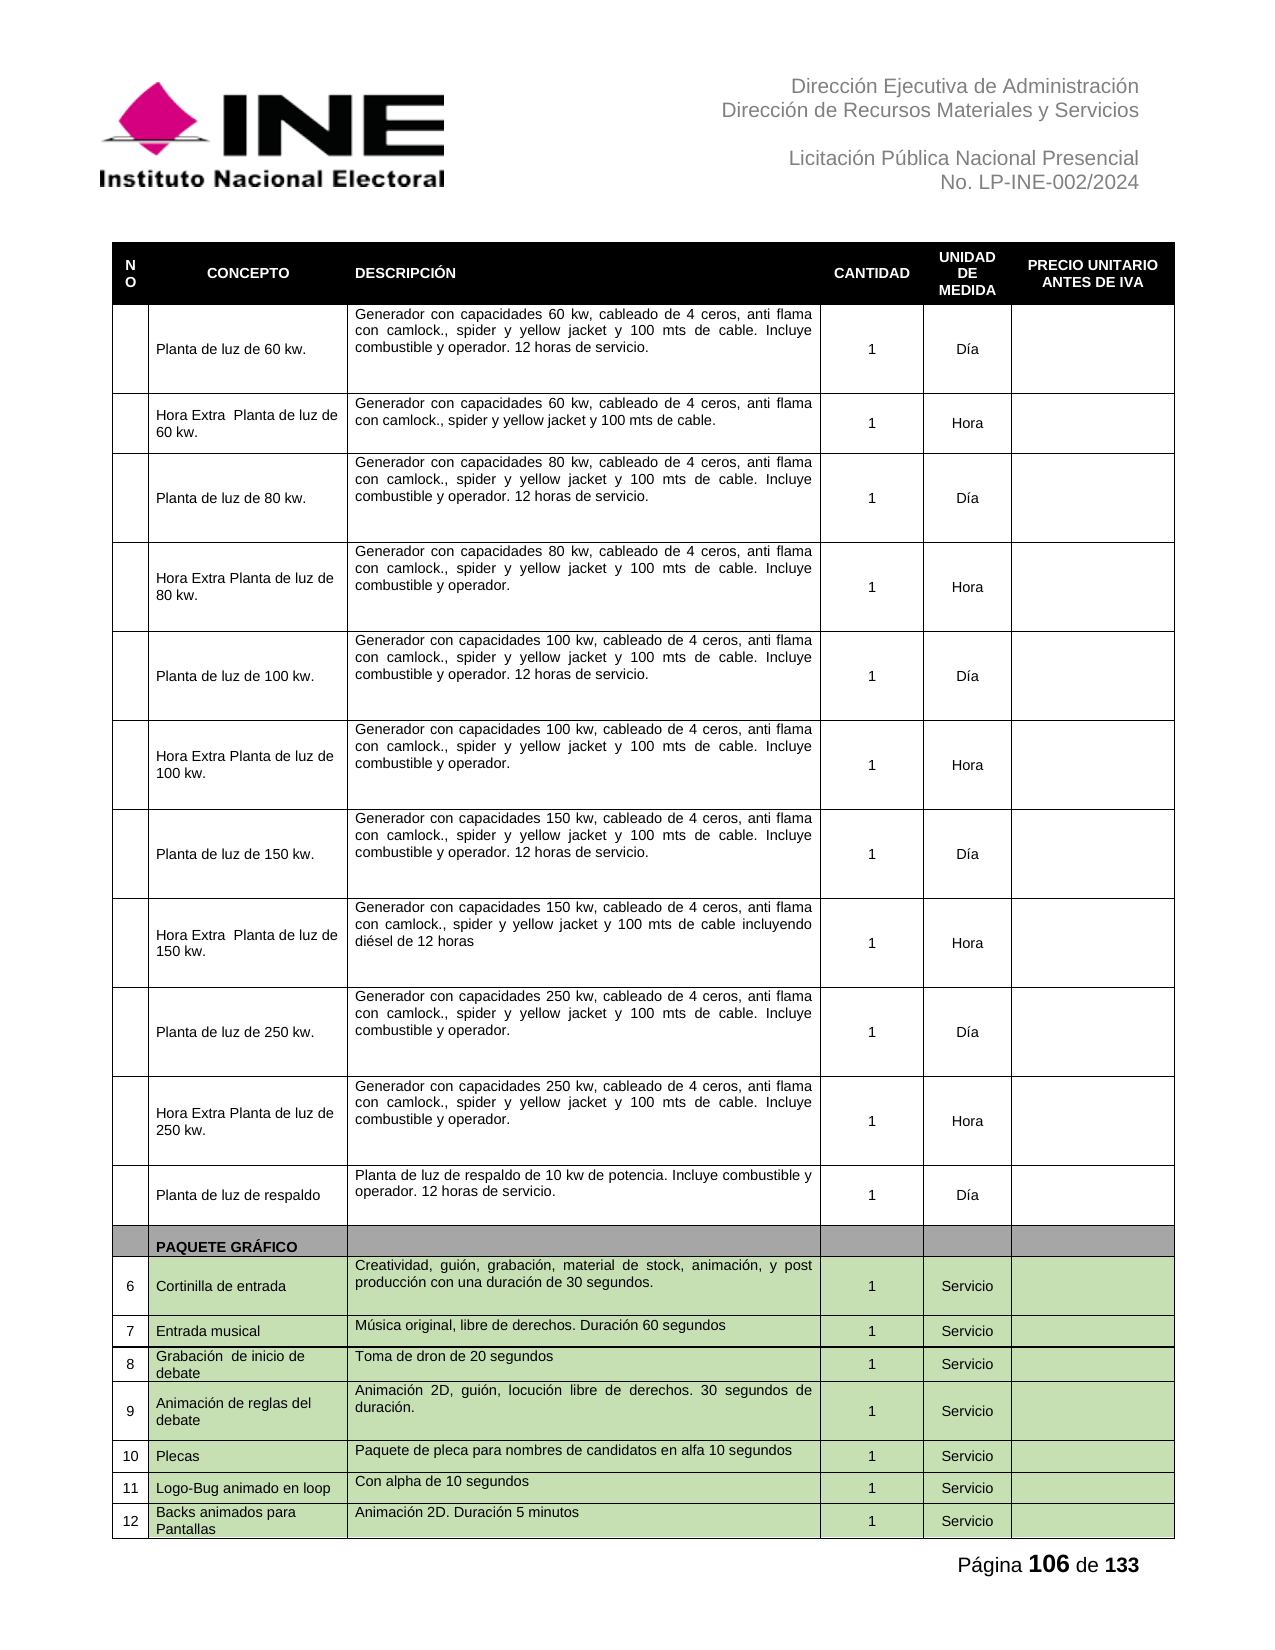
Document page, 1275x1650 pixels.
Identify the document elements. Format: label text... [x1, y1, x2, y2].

table_cell 1 [821, 1348, 923, 1381]
table_cell Logo-Bug animado en loop [149, 1473, 347, 1503]
table_cell Servicio [924, 1257, 1011, 1315]
table_cell Planta de luz de respaldo de 10 kw de potencia. Incluye combustible y operador. 12 horas de servicio. [348, 1166, 820, 1224]
table_cell 1 [821, 543, 923, 631]
table_cell Hora Extra Planta de luz de 250 kw. [149, 1077, 347, 1165]
table_cell PAQUETE GRÁFICO [149, 1226, 347, 1256]
table_cell Servicio [924, 1316, 1011, 1346]
table_header CANTIDAD [821, 243, 923, 304]
table_cell [1012, 899, 1174, 987]
table_cell Grabación de inicio de debate [149, 1348, 347, 1381]
table_cell [113, 1226, 148, 1256]
table_cell [1012, 988, 1174, 1076]
table_cell Servicio [924, 1441, 1011, 1472]
table_cell Generador con capacidades 60 kw, cableado de 4 ceros, anti flama con camlock., spider y yellow jacket y 100 mts de cable. Incluye combustible y operador. 12 horas de servicio. [348, 305, 820, 393]
table_cell Generador con capacidades 60 kw, cableado de 4 ceros, anti flama con camlock., spider y yellow jacket y 100 mts de cable. [348, 394, 820, 453]
table_cell Día [924, 305, 1011, 393]
table_cell [1012, 394, 1174, 453]
table_cell Con alpha de 10 segundos [348, 1473, 820, 1503]
table_cell Hora Extra Planta de luz de 80 kw. [149, 543, 347, 631]
table_cell 9 [113, 1382, 148, 1440]
table_cell Generador con capacidades 150 kw, cableado de 4 ceros, anti flama con camlock., spider y yellow jacket y 100 mts de cable incluyendo diésel de 12 horas [348, 899, 820, 987]
table_cell Planta de luz de respaldo [149, 1166, 347, 1224]
table_cell Generador con capacidades 250 kw, cableado de 4 ceros, anti flama con camlock., spider y yellow jacket y 100 mts de cable. Incluye combustible y operador. [348, 1077, 820, 1165]
table_cell 1 [821, 632, 923, 720]
table_cell Toma de dron de 20 segundos [348, 1348, 820, 1381]
table_cell Hora [924, 721, 1011, 809]
table_cell Día [924, 1166, 1011, 1224]
table_cell [1012, 632, 1174, 720]
table_cell [1012, 1473, 1174, 1503]
table_cell Día [924, 988, 1011, 1076]
table_cell [1012, 1166, 1174, 1224]
table_cell [113, 988, 148, 1076]
table_cell 1 [821, 1382, 923, 1440]
table_cell [113, 1166, 148, 1224]
table_cell Hora [924, 899, 1011, 987]
table_cell Planta de luz de 150 kw. [149, 810, 347, 898]
table_cell Plecas [149, 1441, 347, 1472]
table_cell Hora Extra Planta de luz de 100 kw. [149, 721, 347, 809]
table_cell [1012, 1226, 1174, 1256]
table_cell Música original, libre de derechos. Duración 60 segundos [348, 1316, 820, 1346]
table_header DESCRIPCIÓN [348, 243, 820, 304]
table_header NO [113, 243, 148, 304]
table_cell 1 [821, 899, 923, 987]
table_cell 1 [821, 988, 923, 1076]
table_cell 1 [821, 454, 923, 542]
table_cell Hora [924, 394, 1011, 453]
table_cell [113, 305, 148, 393]
table_cell 1 [821, 1077, 923, 1165]
table_cell [113, 454, 148, 542]
table_cell [1012, 1348, 1174, 1381]
table_cell 1 [821, 1441, 923, 1472]
table_cell 1 [821, 394, 923, 453]
table_cell [1012, 305, 1174, 393]
table_cell 11 [113, 1473, 148, 1503]
table_cell Hora Extra Planta de luz de 150 kw. [149, 899, 347, 987]
table_cell [821, 1226, 923, 1256]
table_cell [113, 899, 148, 987]
table_cell [113, 632, 148, 720]
table_cell [113, 1077, 148, 1165]
table_cell [1012, 1257, 1174, 1315]
table_cell [1012, 543, 1174, 631]
table_cell [1012, 721, 1174, 809]
table_cell [113, 394, 148, 453]
table_cell Animación 2D, guión, locución libre de derechos. 30 segundos de duración. [348, 1382, 820, 1440]
table_cell 8 [113, 1348, 148, 1381]
table_cell [113, 543, 148, 631]
table_cell 1 [821, 305, 923, 393]
table_cell Generador con capacidades 80 kw, cableado de 4 ceros, anti flama con camlock., spider y yellow jacket y 100 mts de cable. Incluye combustible y operador. 12 horas de servicio. [348, 454, 820, 542]
table_cell Generador con capacidades 80 kw, cableado de 4 ceros, anti flama con camlock., spider y yellow jacket y 100 mts de cable. Incluye combustible y operador. [348, 543, 820, 631]
table_cell Paquete de pleca para nombres de candidatos en alfa 10 segundos [348, 1441, 820, 1472]
table_cell Servicio [924, 1348, 1011, 1381]
table_header PRECIO UNITARIO ANTES DE IVA [1012, 243, 1174, 304]
table_cell Hora [924, 1077, 1011, 1165]
table_cell Generador con capacidades 100 kw, cableado de 4 ceros, anti flama con camlock., spider y yellow jacket y 100 mts de cable. Incluye combustible y operador. 12 horas de servicio. [348, 632, 820, 720]
table_cell Día [924, 810, 1011, 898]
table_cell Cortinilla de entrada [149, 1257, 347, 1315]
table_cell [348, 1226, 820, 1256]
table_cell 1 [821, 1257, 923, 1315]
table_cell 6 [113, 1257, 148, 1315]
table_cell Animación de reglas del debate [149, 1382, 347, 1440]
table_cell [1012, 1077, 1174, 1165]
table_cell Planta de luz de 250 kw. [149, 988, 347, 1076]
table_header CONCEPTO [149, 243, 347, 304]
table_cell [113, 810, 148, 898]
table_cell [1012, 1441, 1174, 1472]
table_cell Planta de luz de 80 kw. [149, 454, 347, 542]
table_cell [1012, 1316, 1174, 1346]
table_cell 1 [821, 810, 923, 898]
table_cell Generador con capacidades 100 kw, cableado de 4 ceros, anti flama con camlock., spider y yellow jacket y 100 mts de cable. Incluye combustible y operador. [348, 721, 820, 809]
table_cell Día [924, 632, 1011, 720]
table_cell Generador con capacidades 250 kw, cableado de 4 ceros, anti flama con camlock., spider y yellow jacket y 100 mts de cable. Incluye combustible y operador. [348, 988, 820, 1076]
table_header UNIDAD DE MEDIDA [924, 243, 1011, 304]
table_cell Servicio [924, 1473, 1011, 1503]
table_cell Servicio [924, 1504, 1011, 1537]
table_cell 1 [821, 1166, 923, 1224]
picture [100, 82, 444, 187]
table_cell Backs animados para Pantallas [149, 1504, 347, 1537]
table_cell Creatividad, guión, grabación, material de stock, animación, y post producción con una duración de 30 segundos. [348, 1257, 820, 1315]
table_cell 10 [113, 1441, 148, 1472]
table_cell [924, 1226, 1011, 1256]
table_cell 1 [821, 1316, 923, 1346]
table_cell [1012, 1504, 1174, 1537]
table_cell Día [924, 454, 1011, 542]
table_cell Servicio [924, 1382, 1011, 1440]
table_cell Generador con capacidades 150 kw, cableado de 4 ceros, anti flama con camlock., spider y yellow jacket y 100 mts de cable. Incluye combustible y operador. 12 horas de servicio. [348, 810, 820, 898]
table_cell 12 [113, 1504, 148, 1537]
table_cell [1012, 454, 1174, 542]
table_cell [1012, 810, 1174, 898]
table_cell 1 [821, 1473, 923, 1503]
table_cell Hora Extra Planta de luz de 60 kw. [149, 394, 347, 453]
table_cell Hora [924, 543, 1011, 631]
table_cell 1 [821, 1504, 923, 1537]
table_cell 7 [113, 1316, 148, 1346]
table_cell [113, 721, 148, 809]
table_cell [1012, 1382, 1174, 1440]
table_cell 1 [821, 721, 923, 809]
table_cell Entrada musical [149, 1316, 347, 1346]
table_cell Animación 2D. Duración 5 minutos [348, 1504, 820, 1537]
table_cell Planta de luz de 100 kw. [149, 632, 347, 720]
table_cell Planta de luz de 60 kw. [149, 305, 347, 393]
